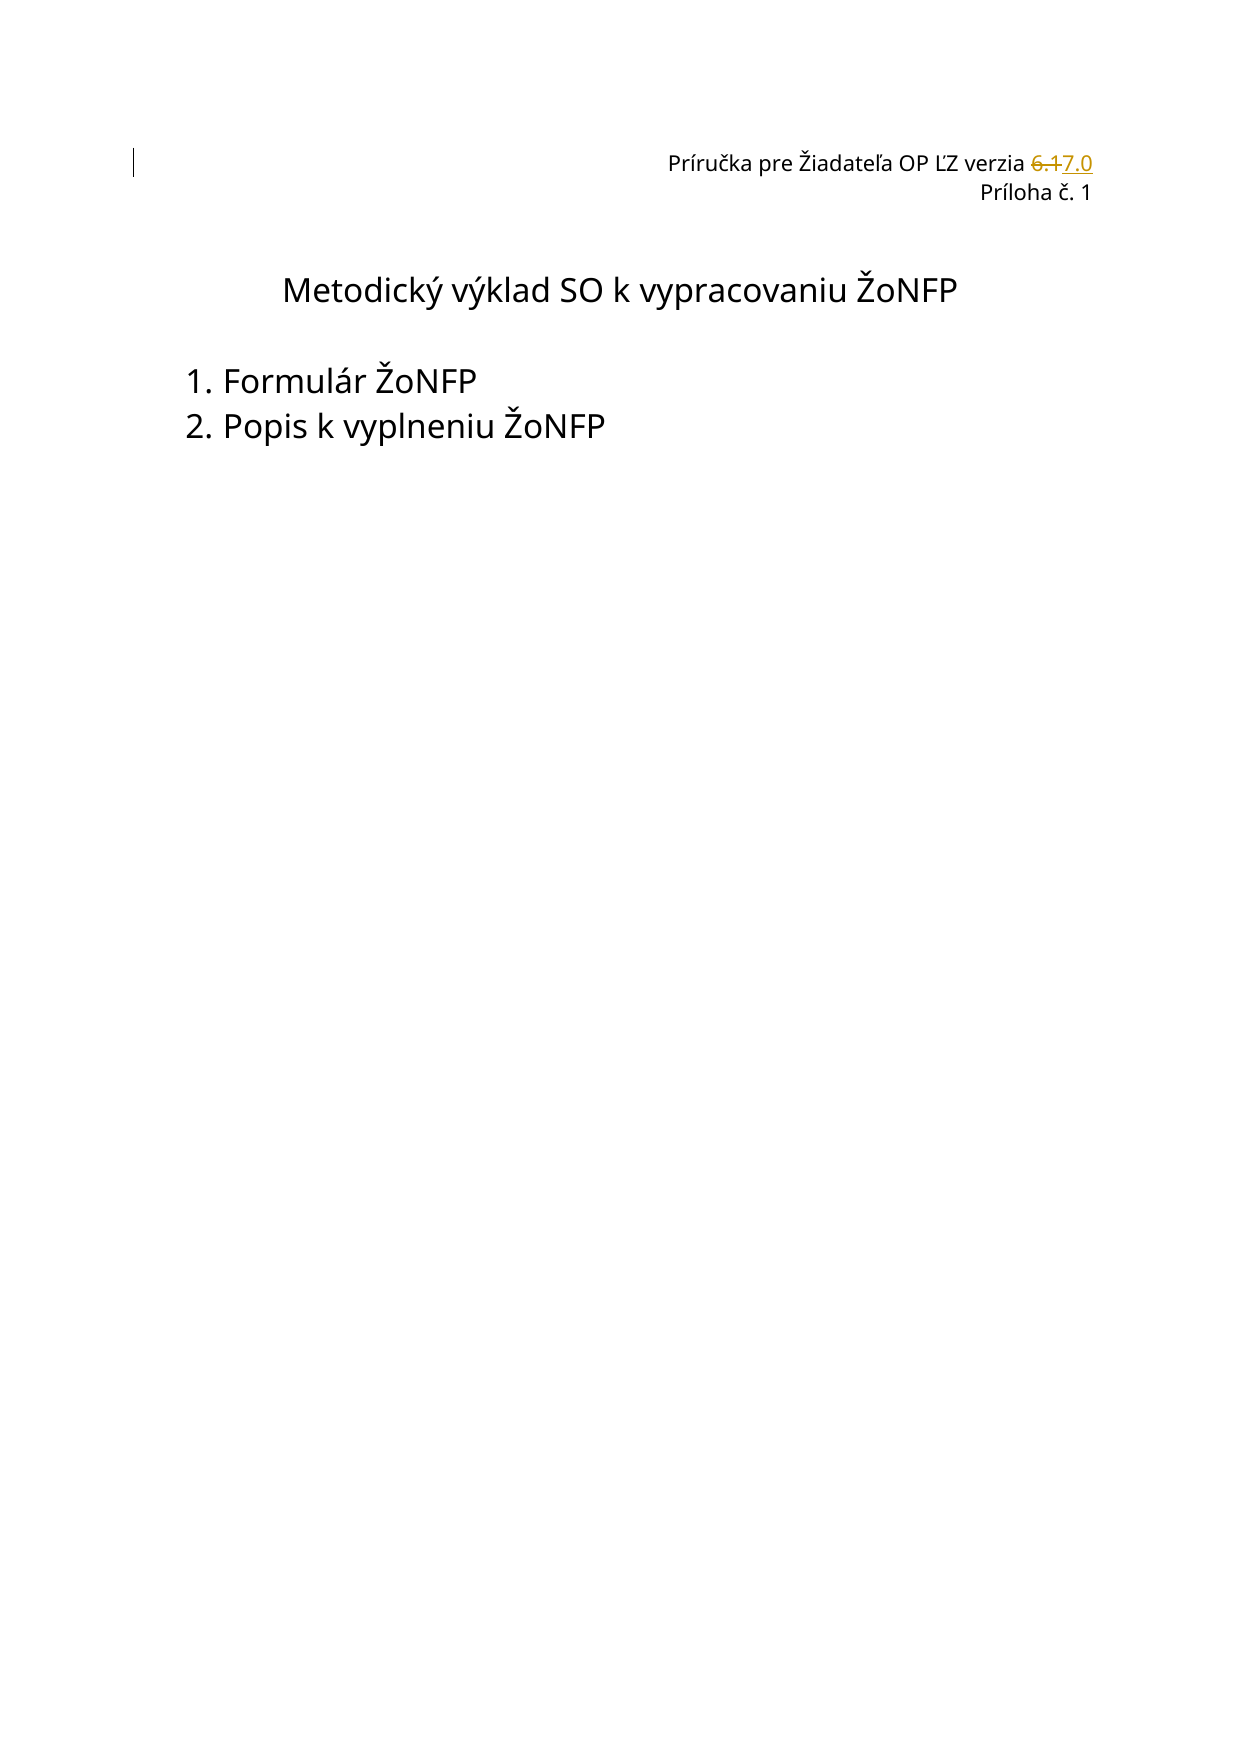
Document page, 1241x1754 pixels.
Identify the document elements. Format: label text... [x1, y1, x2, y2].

list Popis k vyplneniu ŽoNFP [185, 403, 1093, 448]
text Príručka pre Žiadateľa OP ĽZ verzia Príloha č. 1 [148, 148, 1093, 207]
list Formulár ŽoNFP [185, 358, 1093, 403]
text Metodický výklad SO k vypracovaniu ŽoNFP [148, 267, 1093, 312]
